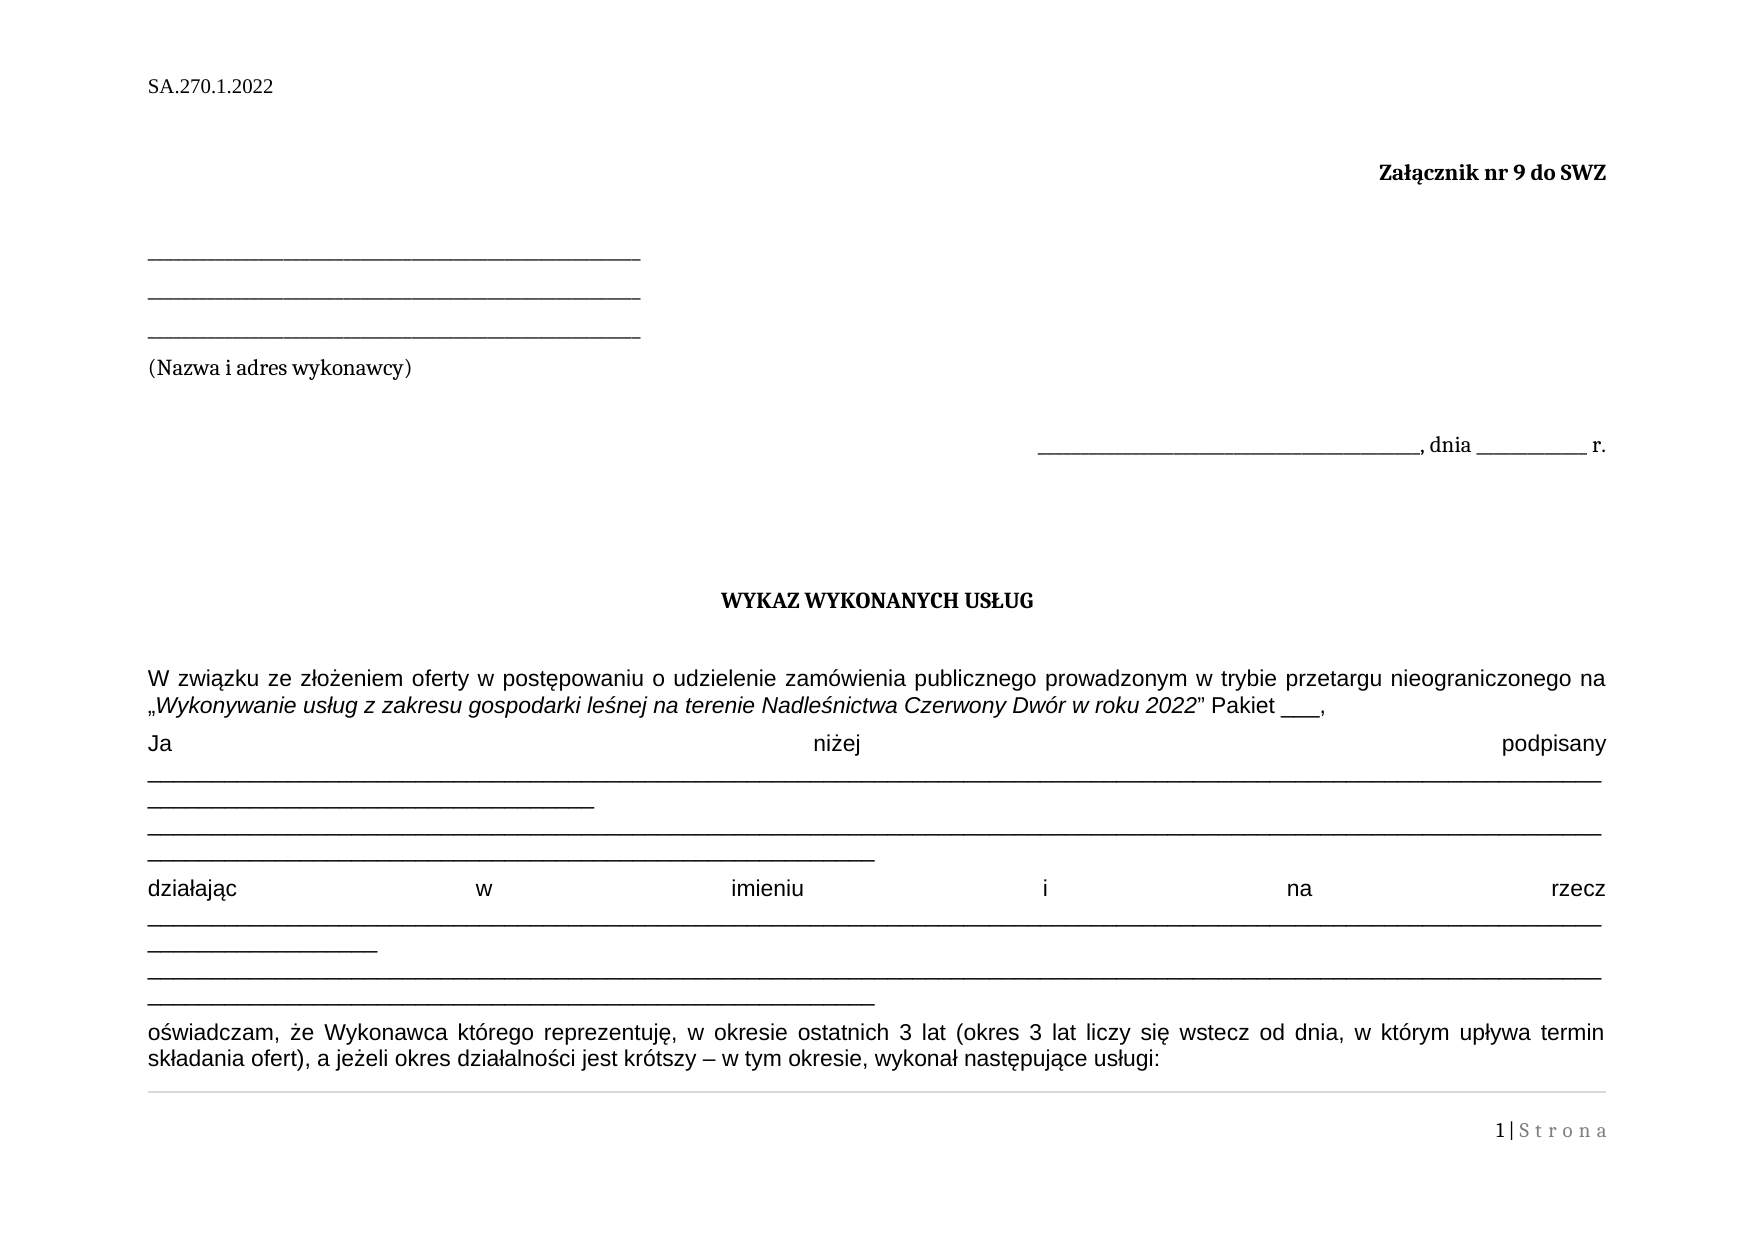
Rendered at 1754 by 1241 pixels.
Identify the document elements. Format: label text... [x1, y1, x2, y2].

text __________________________________________________________ [148, 316, 1606, 342]
text __________________________________________________________ [148, 238, 1606, 264]
text W związku ze złożeniem oferty w postępowaniu o udzielenie zamówienia publicznego prowadzonym w trybie przetargu nieograniczonego na „Wykonywanie usług z zakresu gospodarki leśnej na terenie Nadleśnictwa Czerwony Dwór w roku 2022” Pakiet ___, [148, 665, 1606, 718]
text (Nazwa i adres wykonawcy) [148, 354, 1606, 381]
text WYKAZ WYKONANYCH USŁUG [148, 587, 1606, 614]
text __________________________________________________________ [148, 277, 1606, 303]
text Ja niżej podpisany _____________________________________________________________________________________________________________________________________________________ ___________________________________________________________________________________________________________________________________________________________________________ [148, 730, 1606, 862]
text Załącznik nr 9 do SWZ [148, 160, 1606, 186]
text działając w imieniu i na rzecz ____________________________________________________________________________________________________________________________________ ___________________________________________________________________________________________________________________________________________________________________________ [148, 875, 1606, 1006]
text _____________________________________________, dnia _____________ r. [148, 432, 1606, 458]
text oświadczam, że Wykonawca którego reprezentuję, w okresie ostatnich 3 lat (okres 3 lat liczy się wstecz od dnia, w którym upływa termin składania ofert), a jeżeli okres działalności jest krótszy – w tym okresie, wykonał następujące usługi: [148, 1019, 1606, 1072]
